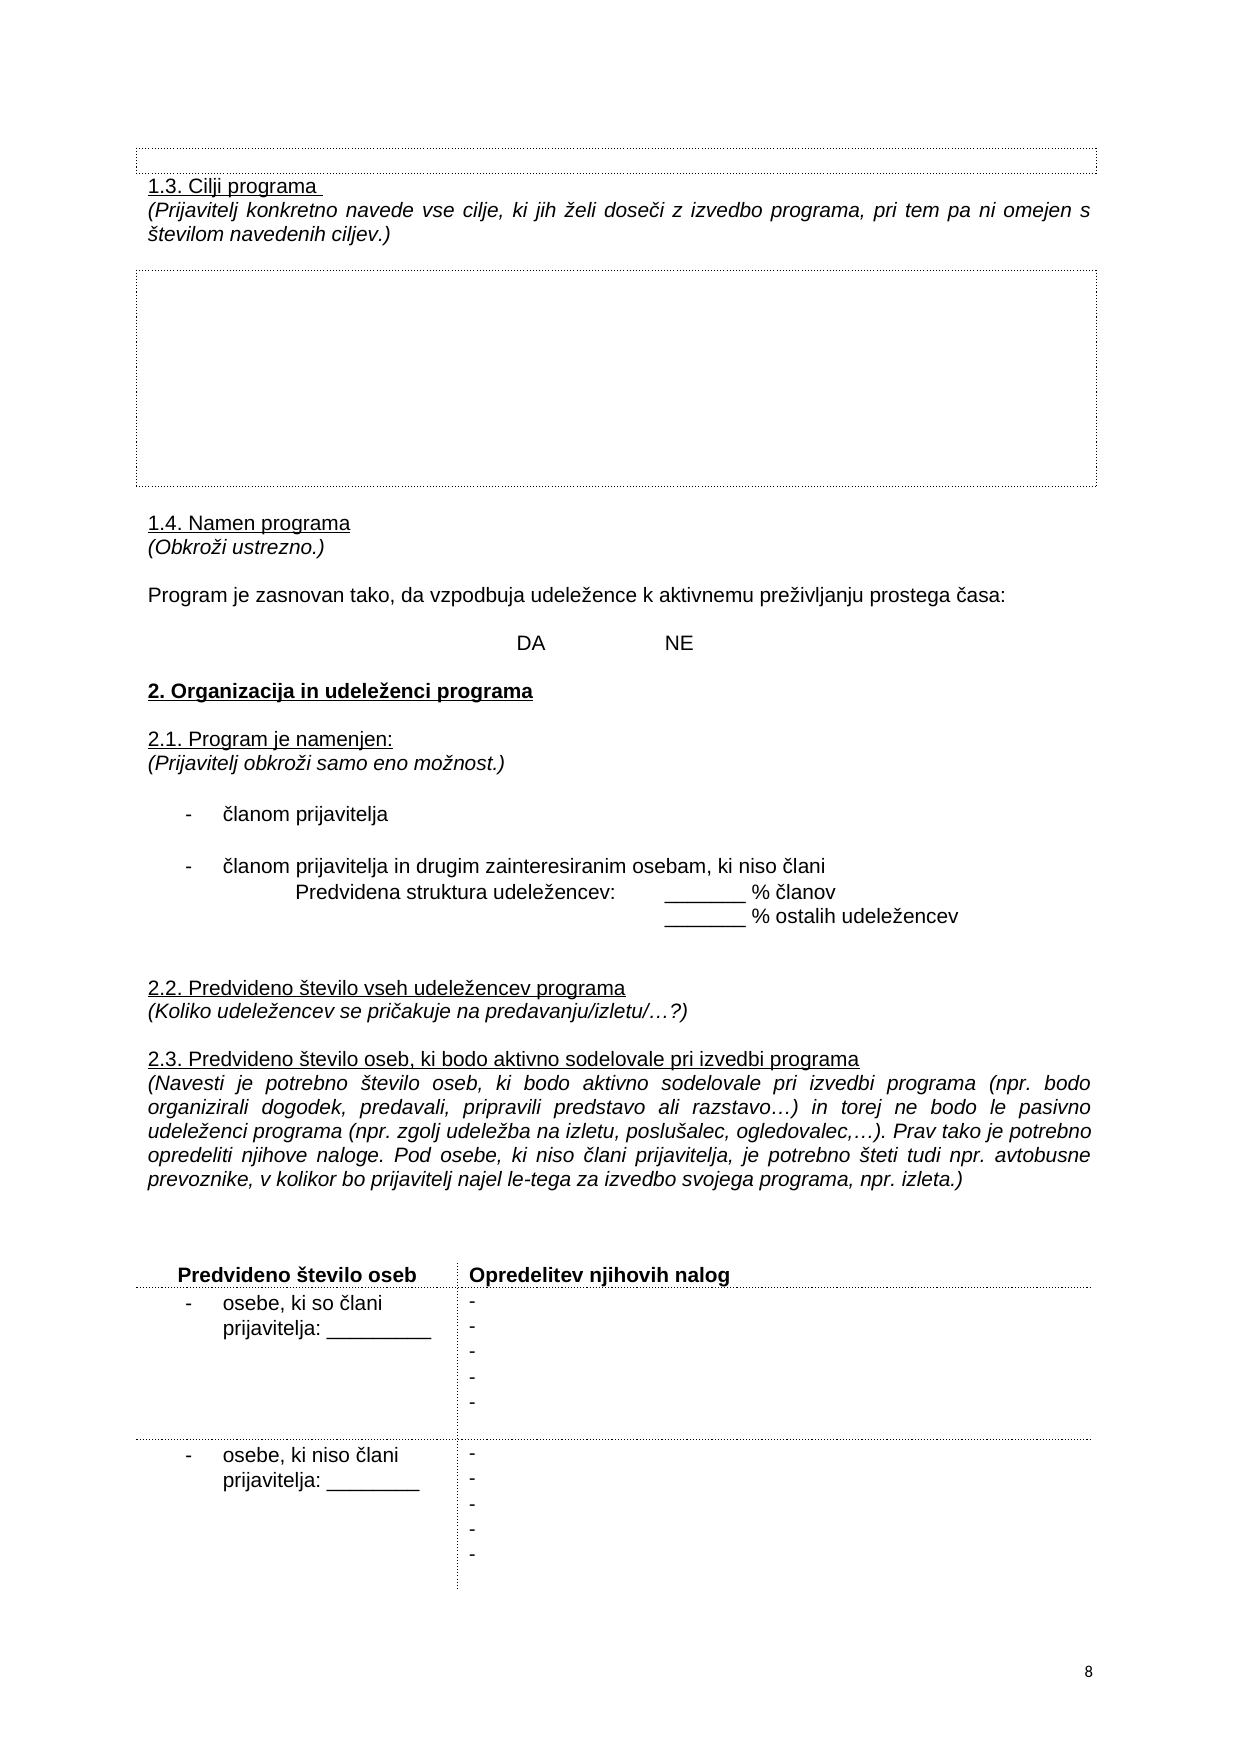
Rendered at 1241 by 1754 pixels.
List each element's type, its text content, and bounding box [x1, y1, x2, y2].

table_header [136, 148, 1096, 173]
list članom prijavitelja [185, 799, 1093, 827]
text 1.3. Cilji programa [148, 174, 1093, 198]
text (Obkroži ustrezno.) [148, 535, 1093, 559]
text 2.3. Predvideno število oseb, ki bodo aktivno sodelovale pri izvedbi programa [148, 1047, 1093, 1071]
table_cell osebe, ki niso člani prijavitelja: ________ [136, 1439, 458, 1591]
text DA NE [443, 631, 1093, 655]
text 1.4. Namen programa [148, 511, 1093, 535]
list članom prijavitelja in drugim zainteresiranim osebam, ki niso člani [185, 851, 1093, 879]
text 2. Organizacija in udeleženci programa [148, 679, 1093, 703]
table_header [136, 270, 1096, 486]
text (Prijavitelj obkroži samo eno možnost.) [148, 751, 1093, 775]
text 2.2. Predvideno število vseh udeležencev programa [148, 975, 1093, 999]
list _______ % ostalih udeležencev [221, 903, 1093, 927]
table_header Predvideno število oseb [136, 1263, 458, 1287]
text 2.1. Program je namenjen: [148, 727, 1093, 751]
text (Navesti je potrebno število oseb, ki bodo aktivno sodelovale pri izvedbi programa (npr. bodo organizirali dogodek, predavali, pripravili predstavo ali razstavo…) in torej ne bodo le pasivno udeleženci programa (npr. zgolj udeležba na izletu, poslušalec, ogledovalec,…). Prav tako je potrebno opredeliti njihove naloge. Pod osebe, ki niso člani prijavitelja, je potrebno šteti tudi npr. avtobusne prevoznike, v kolikor bo prijavitelj najel le-tega za izvedbo svojega programa, npr. izleta.) [148, 1071, 1093, 1191]
text Program je zasnovan tako, da vzpodbuja udeležence k aktivnemu preživljanju prostega časa: [148, 583, 1093, 607]
text (Koliko udeležencev se pričakuje na predavanju/izletu/…?) [148, 999, 1093, 1023]
table_header Opredelitev njihovih nalog [458, 1263, 1093, 1287]
list Predvidena struktura udeležencev: _______ % članov [221, 879, 1093, 903]
table_cell [458, 1439, 1093, 1591]
table_cell [458, 1287, 1093, 1439]
text (Prijavitelj konkretno navede vse cilje, ki jih želi doseči z izvedbo programa, pri tem pa ni omejen s številom navedenih ciljev.) [148, 198, 1093, 246]
table_cell osebe, ki so člani prijavitelja: _________ [136, 1287, 458, 1439]
